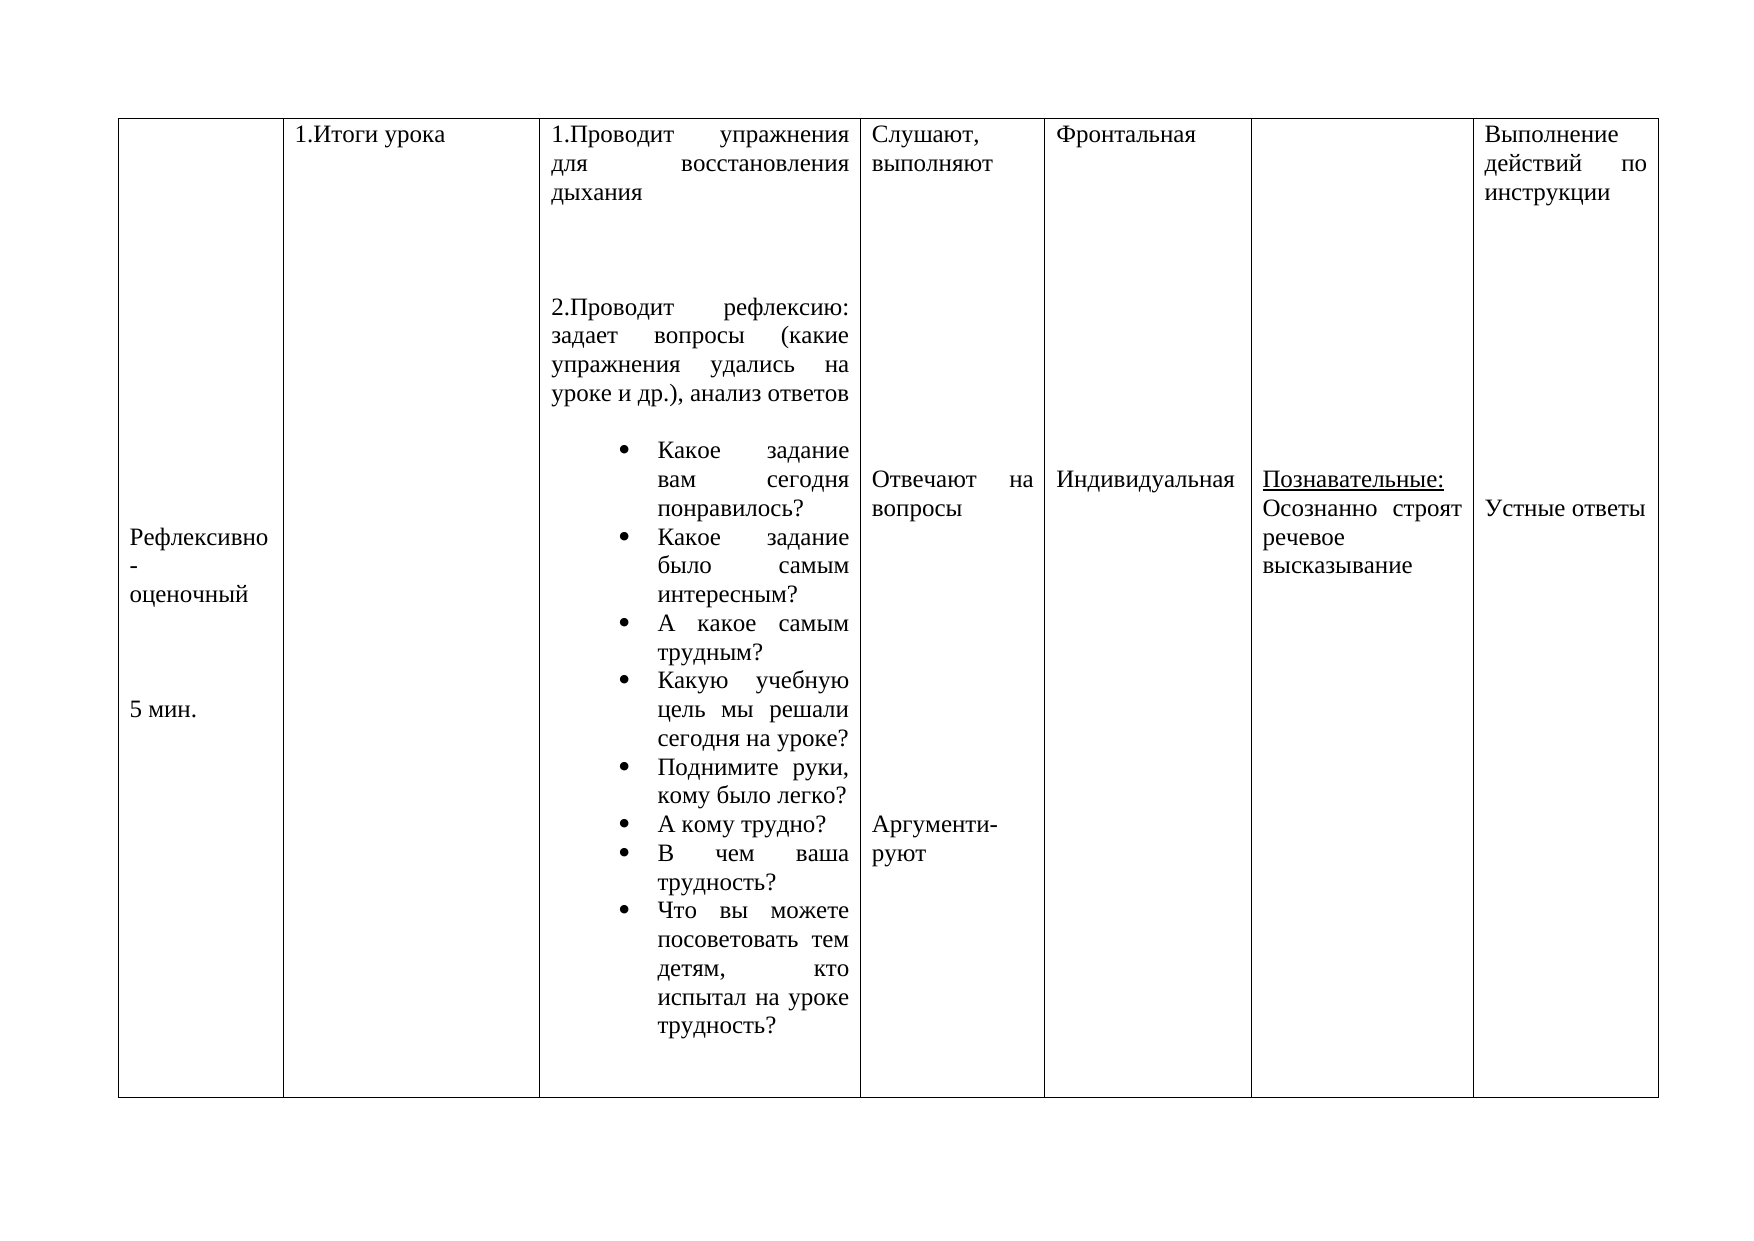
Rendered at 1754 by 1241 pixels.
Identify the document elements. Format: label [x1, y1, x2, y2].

table_cell [284, 119, 539, 1097]
table_cell [1474, 119, 1658, 1097]
table_cell [540, 119, 860, 1097]
table_cell [119, 119, 283, 1097]
table_cell [1045, 119, 1251, 1097]
table_cell [861, 119, 1044, 1097]
table_cell [1252, 119, 1473, 1097]
